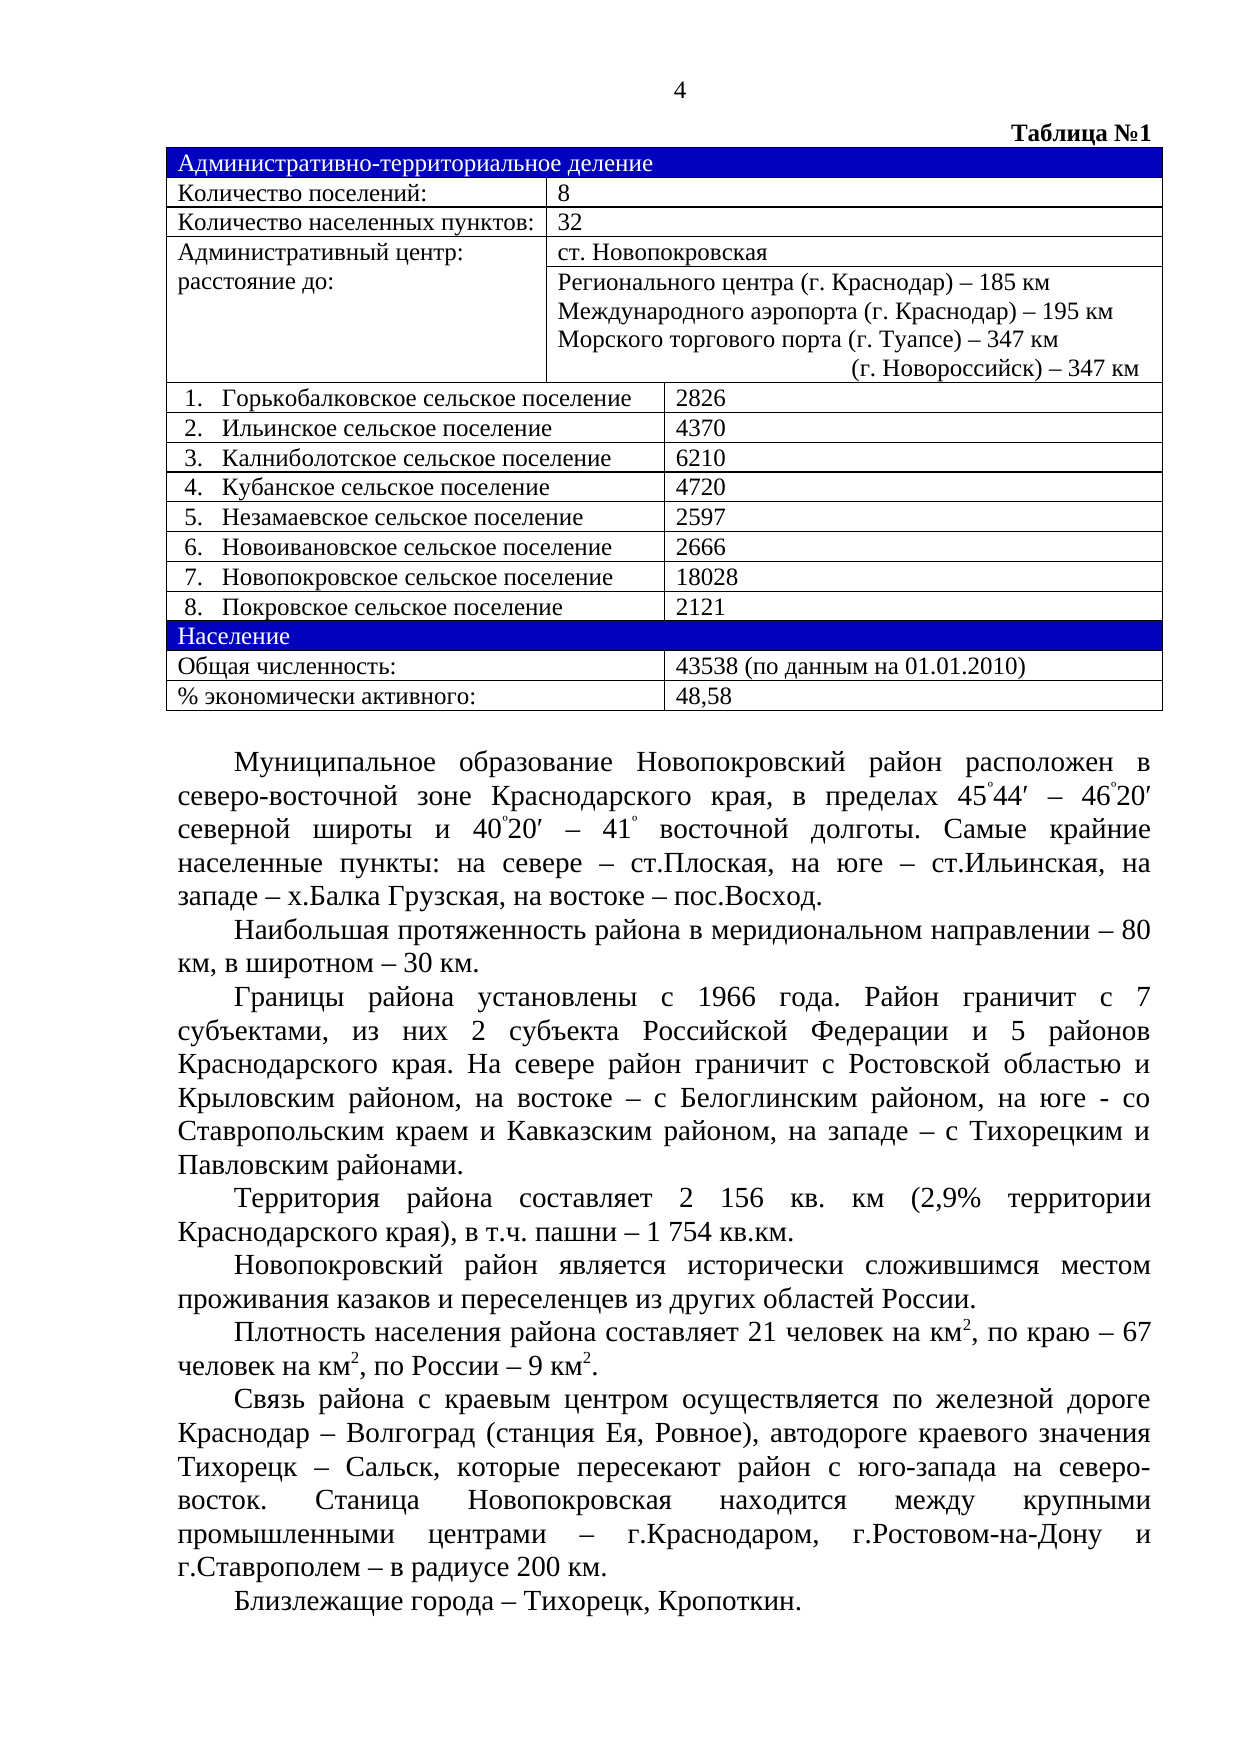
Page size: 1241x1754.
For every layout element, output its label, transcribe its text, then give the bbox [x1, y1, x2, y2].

table_cell Новопокровское сельское поселение [167, 562, 664, 591]
table_cell Незамаевское сельское поселение [167, 502, 664, 531]
table_cell Калниболотское сельское поселение [167, 443, 664, 471]
table_cell Количество населенных пунктов: [167, 208, 546, 236]
text Территория района составляет 2 156 кв. км (2,9% территории Краснодарского края), в т.ч. пашни – 1 754 кв.км. [177, 1180, 1152, 1247]
table_cell Горькобалковское сельское поселение [167, 383, 664, 412]
table_cell 4720 [665, 473, 1162, 501]
text Близлежащие города – Тихорецк, Кропоткин. [177, 1583, 1152, 1616]
table_cell Административный центр: расстояние до: [167, 237, 546, 382]
text Связь района с краевым центром осуществляется по железной дороге Краснодар – Волгоград (станция Ея, Ровное), автодороге краевого значения Тихорецк – Сальск, которые пересекают район с юго-запада на северо-восток. Станица Новопокровская находится между крупными промышленными центрами – г.Краснодаром, г.Ростовом-на-Дону и г.Ставрополем – в радиусе . [177, 1382, 1152, 1583]
table_cell 2826 [665, 383, 1162, 412]
table_cell 2666 [665, 532, 1162, 561]
text Границы района установлены с 1966 года. Район граничит с 7 субъектами, из них 2 субъекта Российской Федерации и 5 районов Краснодарского края. На севере район граничит с Ростовской областью и Крыловским районом, на востоке – с Белоглинским районом, на юге - со Ставропольским краем и Кавказским районом, на западе – с Тихорецким и Павловским районами. [177, 979, 1152, 1180]
table_cell 32 [547, 208, 1162, 236]
text Таблица №1 [177, 118, 1152, 147]
table_cell Кубанское сельское поселение [167, 473, 664, 501]
text Плотность населения района составляет 21 человек на км2, по краю – 67 человек на км2, по России – 9 км2. [177, 1314, 1152, 1382]
text Муниципальное образование Новопокровский район расположен в северо-восточной зоне Краснодарского края, в пределах 45º44′ – 46º20′ северной широты и 40º20′ – 41º восточной долготы. Самые крайние населенные пункты: на севере – ст.Плоская, на юге – ст.Ильинская, на западе – х.Балка Грузская, на востоке – пос.Восход. [177, 744, 1152, 912]
text Новопокровский район является исторически сложившимся местом проживания казаков и переселенцев из других областей России. [177, 1247, 1152, 1314]
table_header Административно-территориальное деление [167, 148, 1162, 177]
table_cell ст. Новопокровская [547, 237, 1162, 266]
table_cell Население [167, 621, 1162, 650]
table_cell 8 [547, 178, 1162, 206]
table_cell Новоивановское сельское поселение [167, 532, 664, 561]
table_cell 6210 [665, 443, 1162, 471]
table_cell Регионального центра (г. Краснодар) – 185 км Международного аэропорта (г. Краснодар) – 195 км Морского торгового порта (г. Туапсе) – 347 км (г. Новороссийск) – 347 км [547, 267, 1162, 382]
table_cell 2597 [665, 502, 1162, 531]
table_cell 4370 [665, 413, 1162, 442]
table_cell Покровское сельское поселение [167, 592, 664, 620]
table_cell 43538 (по данным на 01.01.2010) [665, 651, 1162, 680]
text Наибольшая протяженность района в меридиональном направлении – , в широтном – . [177, 912, 1152, 979]
table_cell Общая численность: [167, 651, 664, 680]
table_cell % экономически активного: [167, 681, 664, 710]
table_cell 18028 [665, 562, 1162, 591]
table_cell Ильинское сельское поселение [167, 413, 664, 442]
table_cell 48,58 [665, 681, 1162, 710]
table_cell 2121 [665, 592, 1162, 620]
table_cell Количество поселений: [167, 178, 546, 206]
